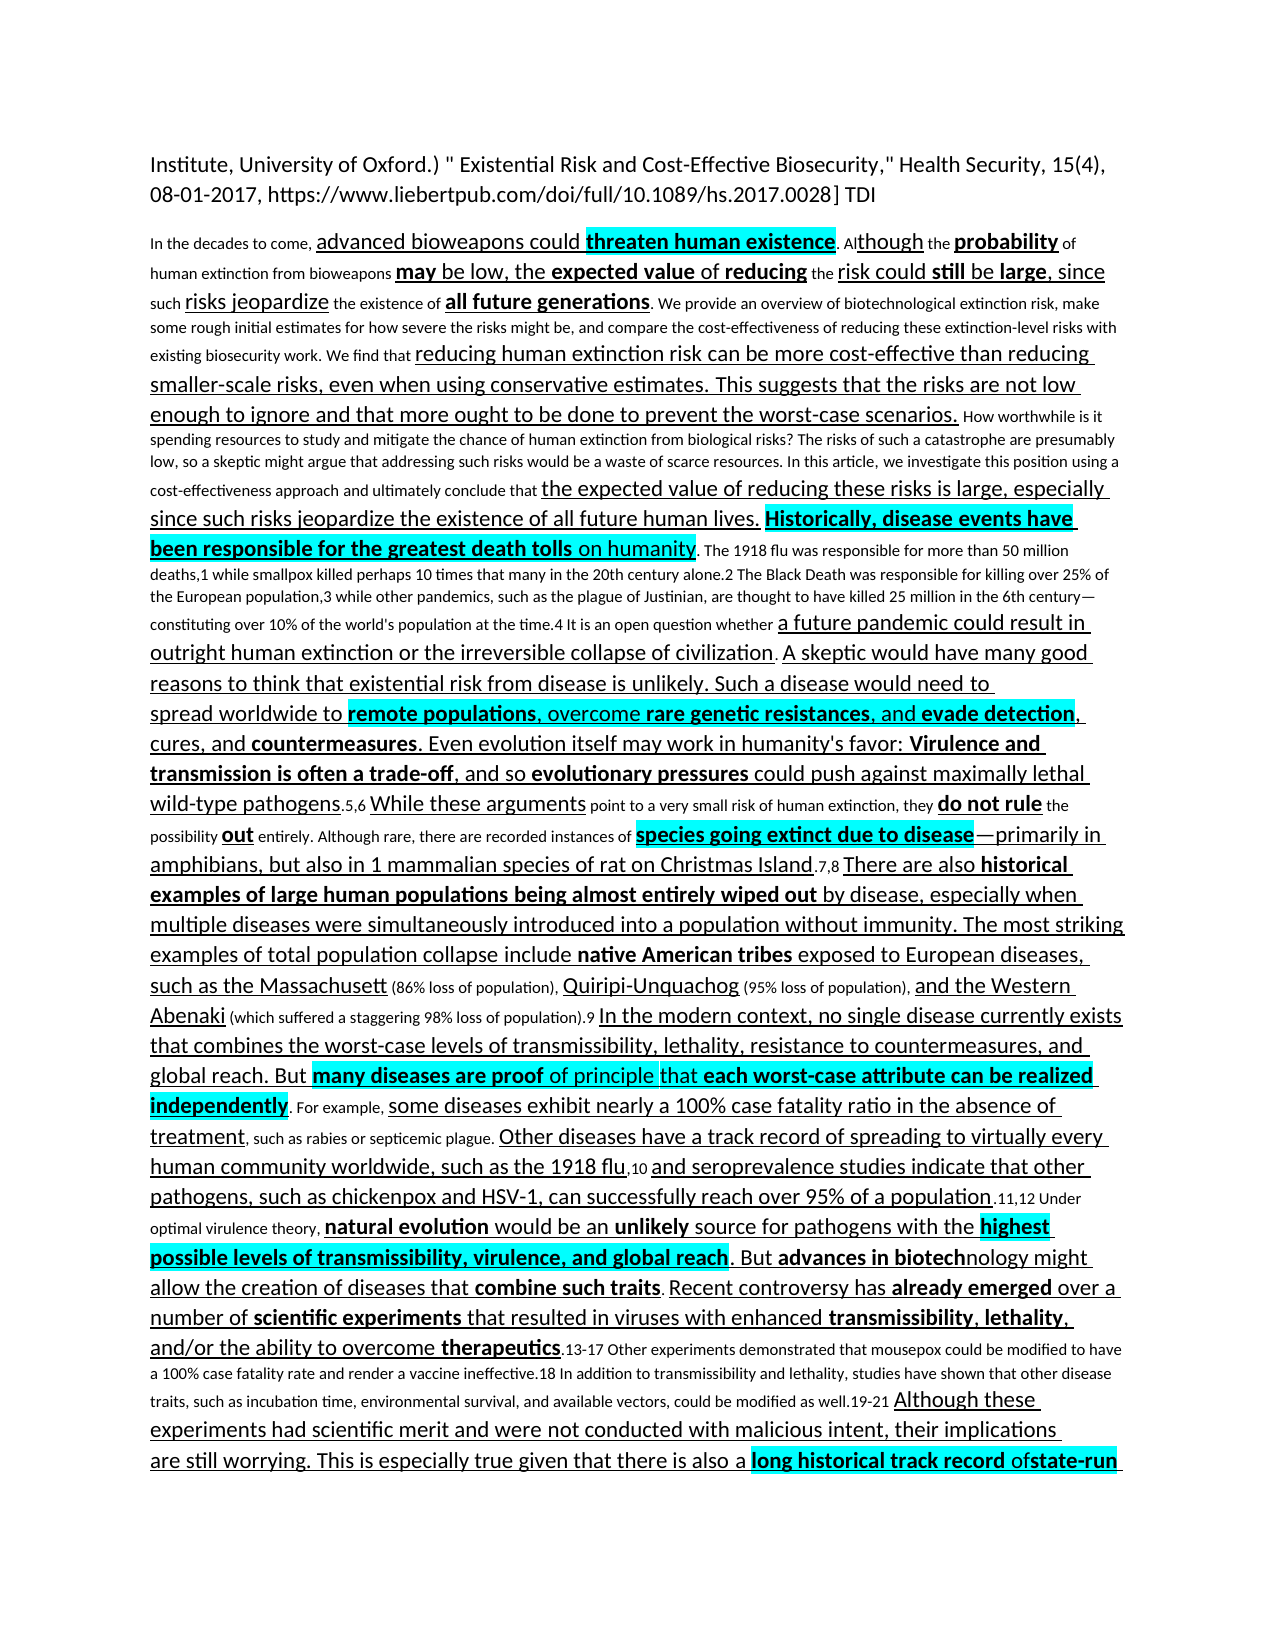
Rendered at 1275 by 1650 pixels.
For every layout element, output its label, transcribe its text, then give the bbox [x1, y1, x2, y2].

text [150, 936, 1125, 1474]
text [150, 150, 1125, 208]
